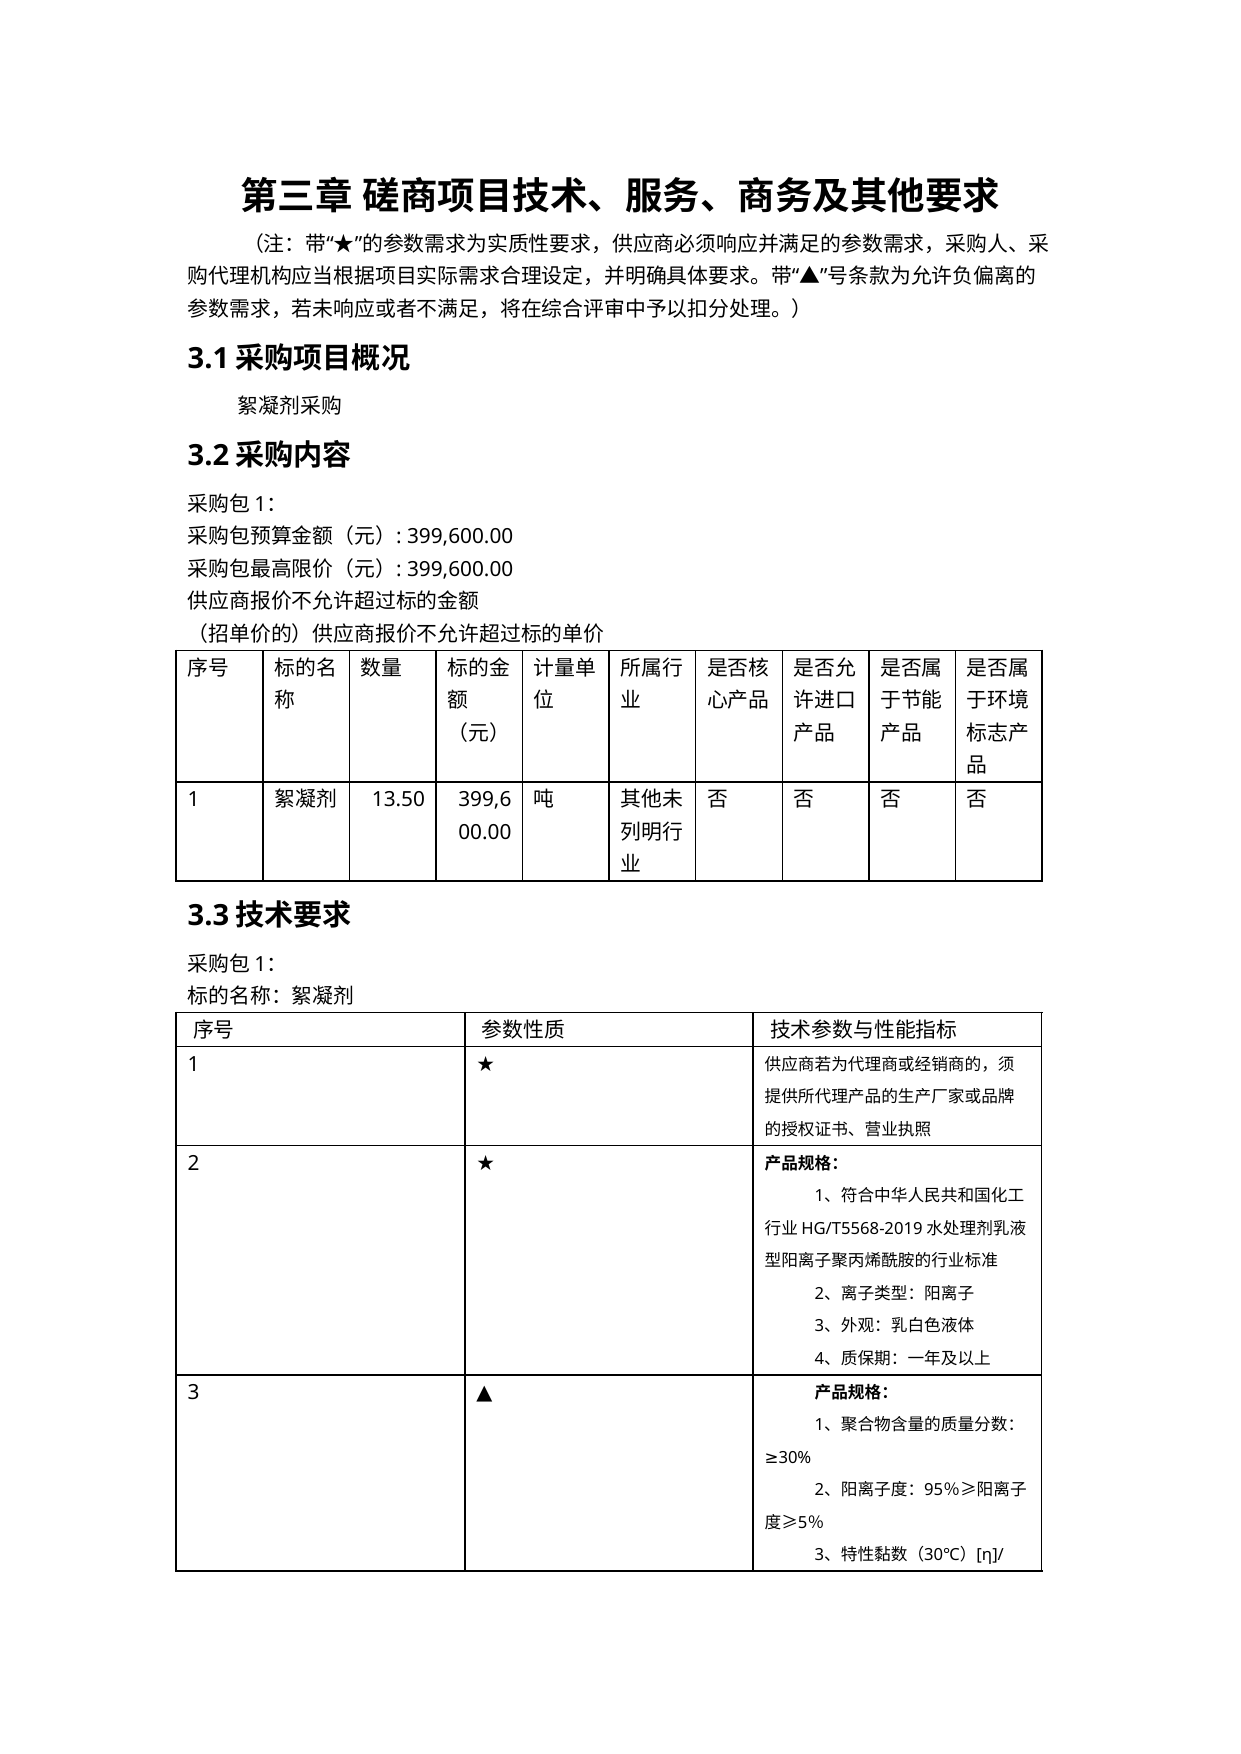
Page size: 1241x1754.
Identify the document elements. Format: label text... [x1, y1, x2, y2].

table_cell 1 [177, 1047, 464, 1145]
text 供应商报价不允许超过标的金额 [187, 584, 1053, 617]
table_cell ★ [466, 1146, 752, 1374]
text 采购包1： [187, 487, 1053, 519]
text （招单价的）供应商报价不允许超过标的单价 [187, 617, 1053, 649]
text 絮凝剂采购 [187, 389, 1053, 422]
table_cell ▲ [466, 1376, 752, 1570]
table_cell 否 [783, 783, 868, 880]
table_header 技术参数与性能指标 [754, 1013, 1041, 1046]
table_cell 1 [177, 783, 262, 880]
table_cell 供应商若为代理商或经销商的，须提供所代理产品的生产厂家或品牌的授权证书、营业执照 [754, 1047, 1041, 1145]
table_cell 否 [696, 783, 782, 880]
table_cell 其他未列明行业 [610, 783, 695, 880]
table_cell 絮凝剂 [264, 783, 349, 880]
table_header 序号 [177, 1013, 464, 1046]
text 采购包1： [187, 947, 1053, 979]
table_cell 产品规格： 1、符合中华人民共和国化工行业HG/T5568-2019水处理剂乳液型阳离子聚丙烯酰胺的行业标准 2、离子类型：阳离子 3、外观：乳白色液体 4、质保期：一年及以上 [754, 1146, 1041, 1374]
table_cell 否 [870, 783, 955, 880]
table_header 数量 [350, 651, 435, 781]
table_cell ★ [466, 1047, 752, 1145]
table_header 标的名称 [264, 651, 349, 781]
table_header 是否核心产品 [696, 651, 782, 781]
table_cell 399,600.00 [437, 783, 522, 880]
text 3.3技术要求 [187, 882, 1053, 947]
table_cell 否 [956, 783, 1041, 880]
table_header 序号 [177, 651, 262, 781]
table_header 计量单位 [523, 651, 608, 781]
text 3.1采购项目概况 [187, 324, 1053, 389]
table_header 是否属于环境标志产品 [956, 651, 1041, 781]
text 采购包最高限价（元）: 399,600.00 [187, 552, 1053, 584]
table_cell 13.50 [350, 783, 435, 880]
table_header 参数性质 [466, 1013, 752, 1046]
text （注：带“★”的参数需求为实质性要求，供应商必须响应并满足的参数需求，采购人、采购代理机构应当根据项目实际需求合理设定，并明确具体要求。带“▲”号条款为允许负偏离的参数需求，若未响应或者不满足，将在综合评审中予以扣分处理。） [187, 227, 1053, 324]
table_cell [754, 1376, 1041, 1570]
table_header 是否属于节能产品 [870, 651, 955, 781]
table_header 是否允许进口产品 [783, 651, 868, 781]
table_cell 2 [177, 1146, 464, 1374]
table_header 所属行业 [610, 651, 695, 781]
table_cell 吨 [523, 783, 608, 880]
text 第三章 磋商项目技术、服务、商务及其他要求 [187, 162, 1053, 227]
text 标的名称：絮凝剂 [187, 979, 1053, 1012]
text 3.2采购内容 [187, 422, 1053, 487]
text 采购包预算金额（元）: 399,600.00 [187, 519, 1053, 552]
table_header 标的金额 （元） [437, 651, 522, 781]
table_cell 3 [177, 1376, 464, 1570]
